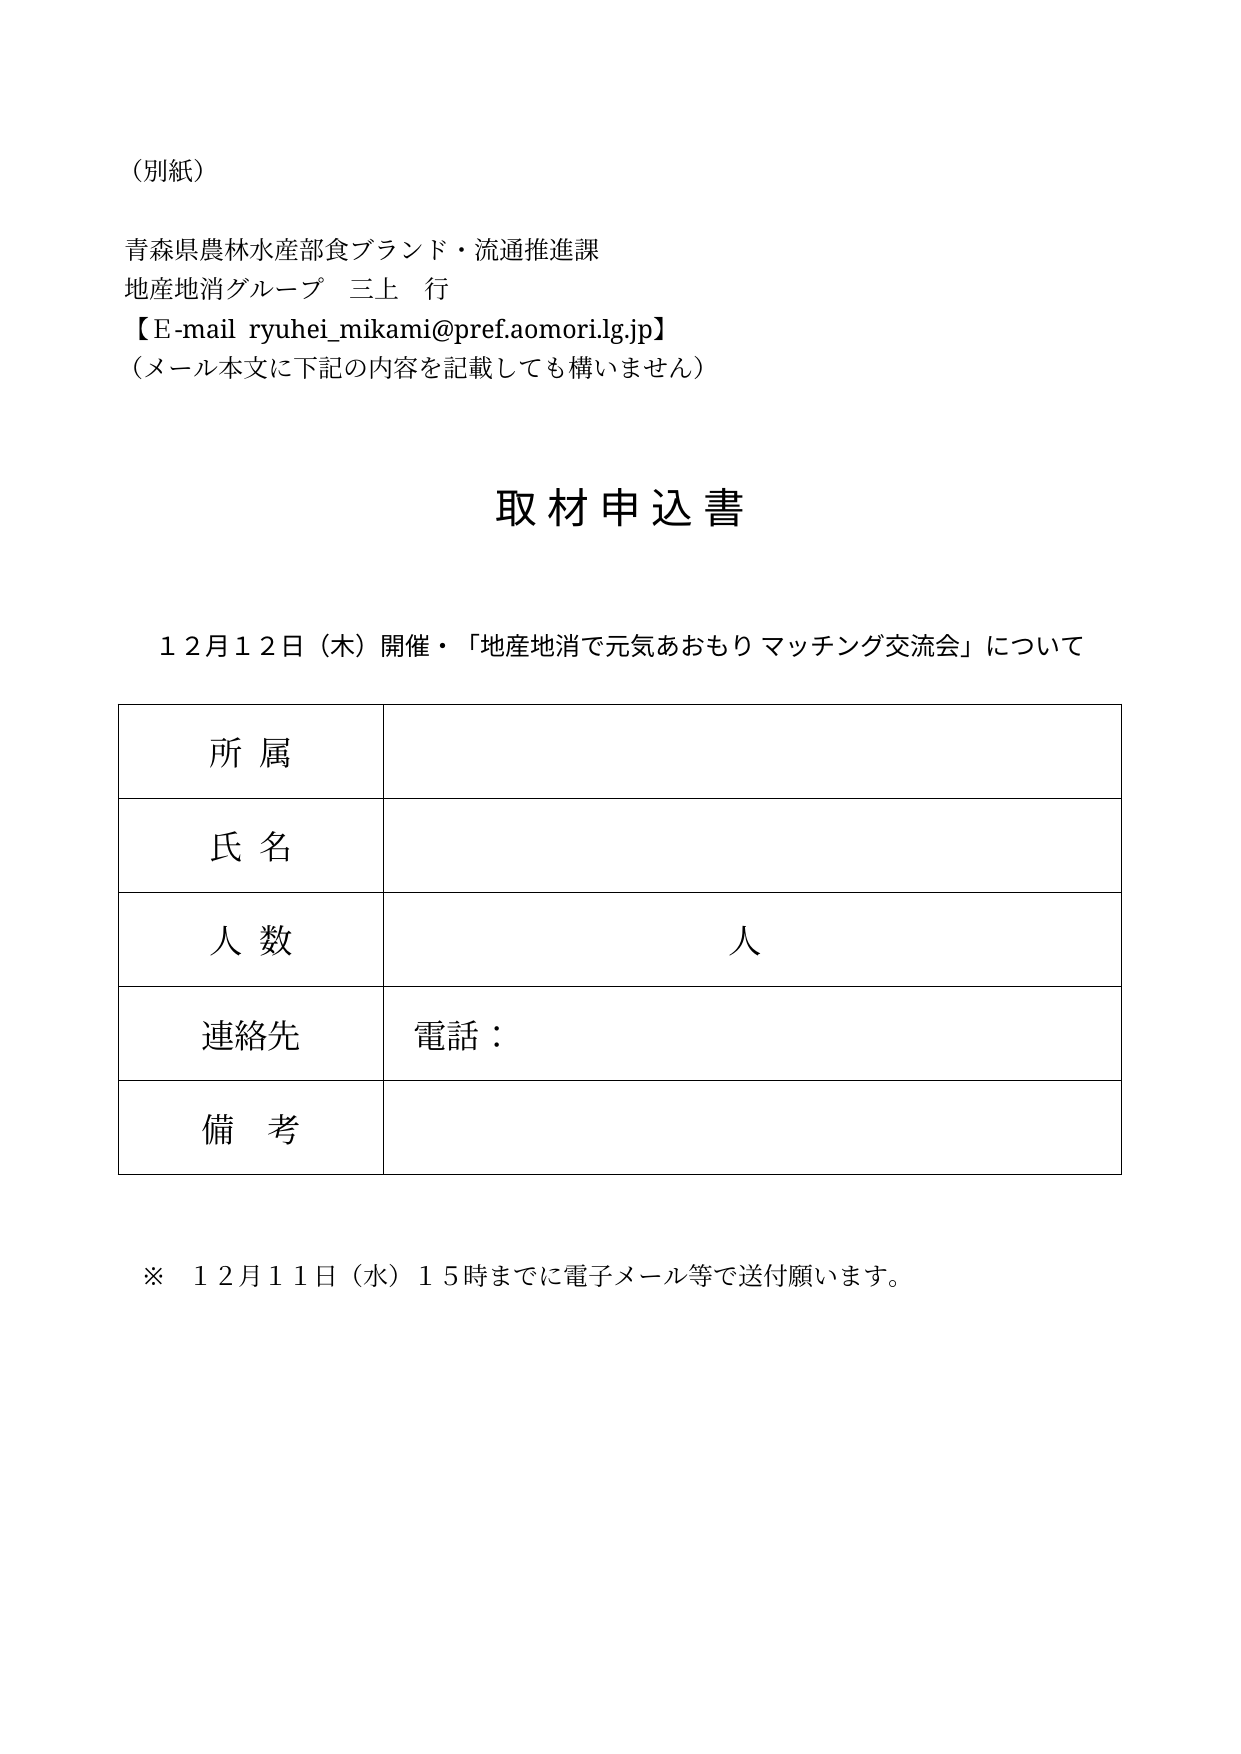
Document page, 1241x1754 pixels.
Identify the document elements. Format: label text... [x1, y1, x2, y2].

text 地産地消グループ 三上 行 [118, 268, 1122, 308]
table_cell [384, 1081, 1121, 1174]
table_cell [384, 799, 1121, 892]
text （メール本文に下記の内容を記載しても構いません） [118, 347, 1122, 387]
text １２月１２日（木）開催・「地産地消で元気あおもり マッチング交流会」について [118, 624, 1122, 664]
table_header 所属 [119, 705, 383, 798]
table_cell 備 考 [119, 1081, 383, 1174]
table_header [384, 705, 1121, 798]
table_cell 人 [384, 893, 1121, 986]
table_cell 人数 [119, 893, 383, 986]
text ※ １２月１１日（水）１５時までに電子メール等で送付願います。 [118, 1254, 1122, 1294]
table_cell 氏名 [119, 799, 383, 892]
table_cell 電話： [384, 987, 1121, 1080]
text （別紙） [118, 149, 1122, 189]
text 【Ｅ-mail ryuhei_mikami@pref.aomori.lg.jp】 [118, 308, 1122, 347]
text 青森県農林水産部食ブランド・流通推進課 [118, 228, 1122, 268]
text 取材申込書 [118, 466, 1122, 545]
table_cell 連絡先 [119, 987, 383, 1080]
